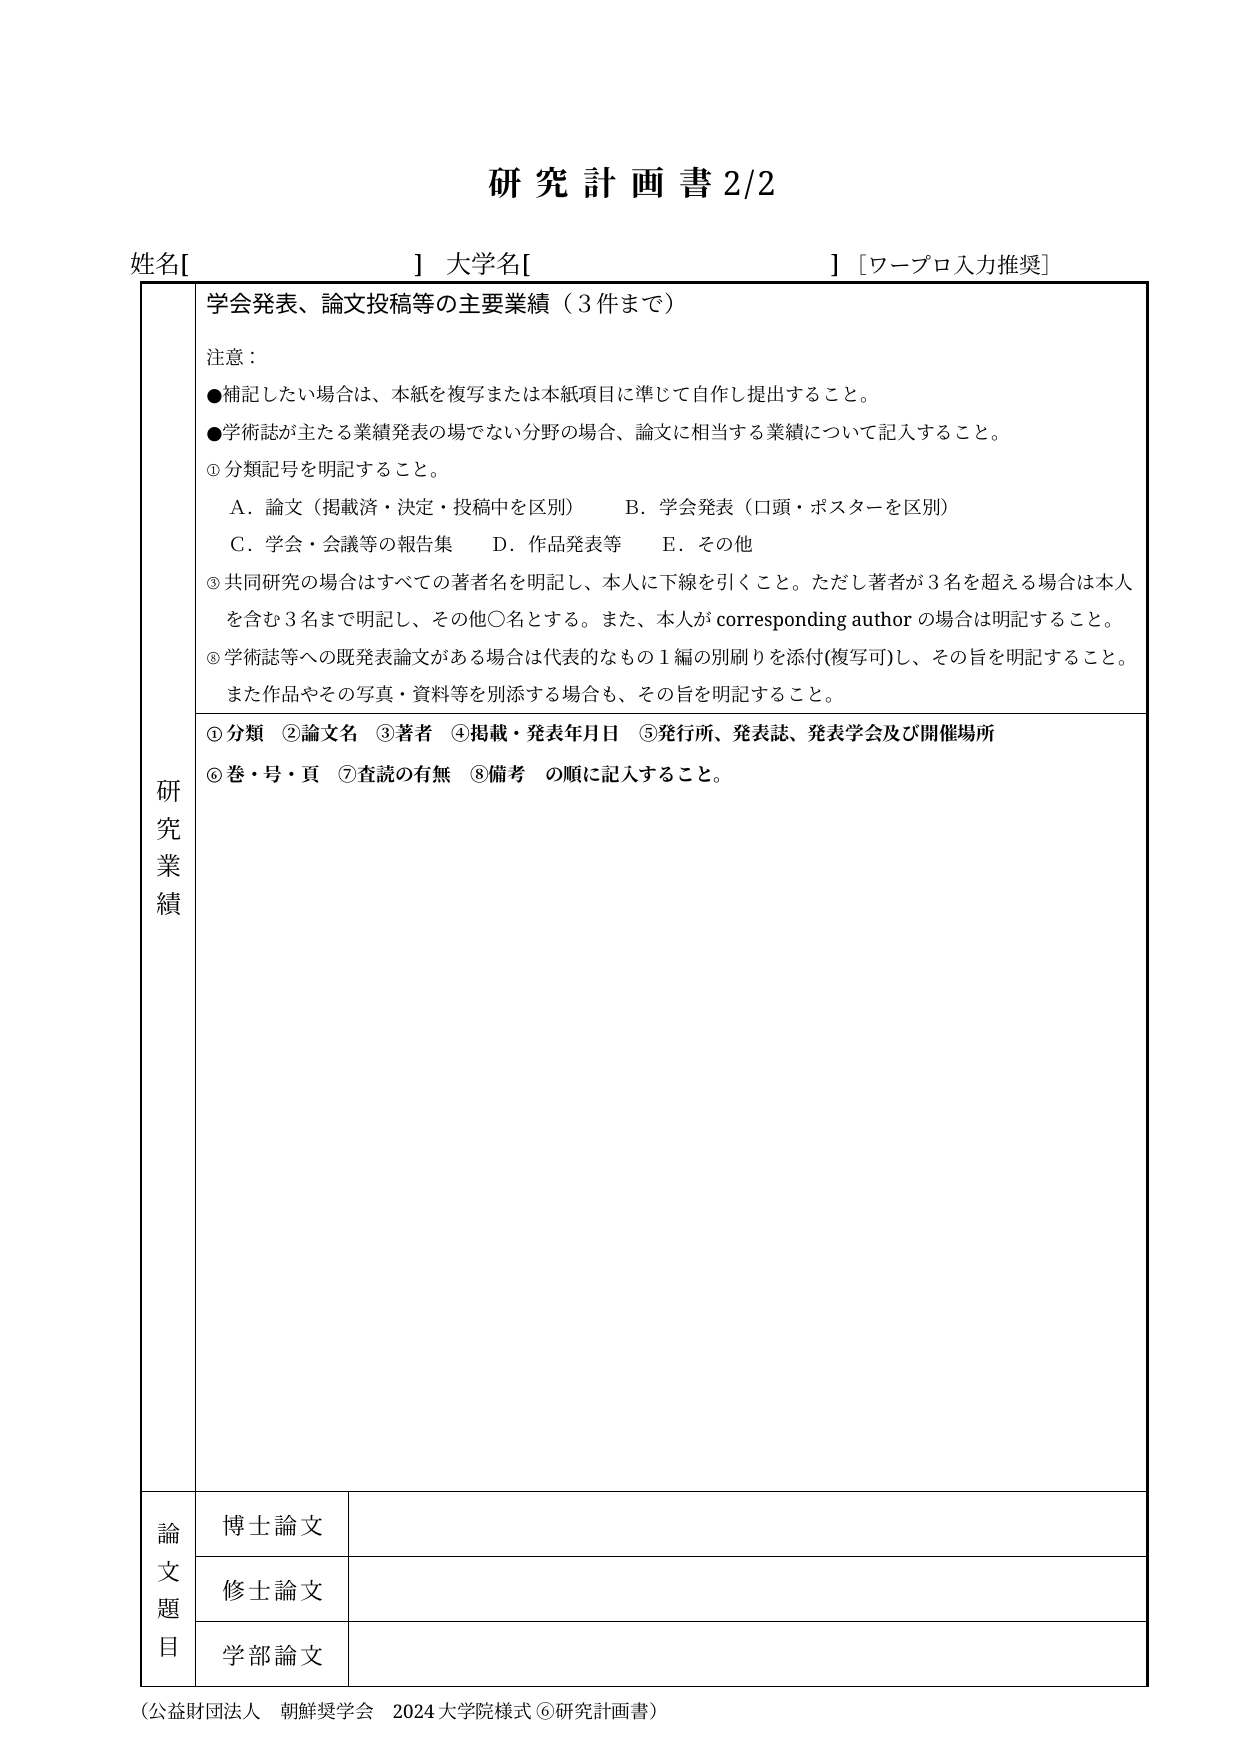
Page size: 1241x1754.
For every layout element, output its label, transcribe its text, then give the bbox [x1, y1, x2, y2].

table_cell [349, 1492, 1146, 1556]
table_cell 学部論文 [196, 1622, 348, 1686]
table_header 学会発表、論文投稿等の主要業績（３件まで） 注意： ●補記したい場合は、本紙を複写または本紙項目に準じて自作し提出すること。 ●学術誌が主たる業績発表の場でない分野の場合、論文に相当する業績について記入すること。 ①分類記号を明記すること。 Ａ．論文（掲載済・決定・投稿中を区別） Ｂ．学会発表（口頭・ポスターを区別） Ｃ．学会・会議等の報告集 Ｄ．作品発表等 Ｅ．その他 ③共同研究の場合はすべての著者名を明記し、本人に下線を引くこと。ただし著者が３名を超える場合は本人を含む３名まで明記し、その他○名とする。また、本人がcorresponding author の場合は明記すること。 ⑧学術誌等への既発表論文がある場合は代表的なもの１編の別刷りを添付(複写可)し、その旨を明記すること。 また作品やその写真・資料等を別添する場合も、その旨を明記すること。 [196, 284, 1146, 713]
table_cell 博士論文 [196, 1492, 348, 1556]
table_cell [349, 1622, 1146, 1686]
text 姓名[ ] 大学名[ ] ［ワープロ入力推奨］ [130, 244, 1134, 281]
table_cell [349, 1557, 1146, 1621]
table_header 研 究 業 績 [142, 284, 195, 1491]
text 研 究 計 画 書2/2 [130, 144, 1134, 219]
table_cell ①分類 ②論文名 ③著者 ④掲載・発表年月日 ⑤発行所、発表誌、発表学会及び開催場所 ⑥巻・号・頁 ⑦査読の有無 ⑧備考 の順に記入すること。 [196, 714, 1146, 1491]
table_cell 修士論文 [196, 1557, 348, 1621]
table_cell 論 文 題 目 [142, 1492, 195, 1686]
